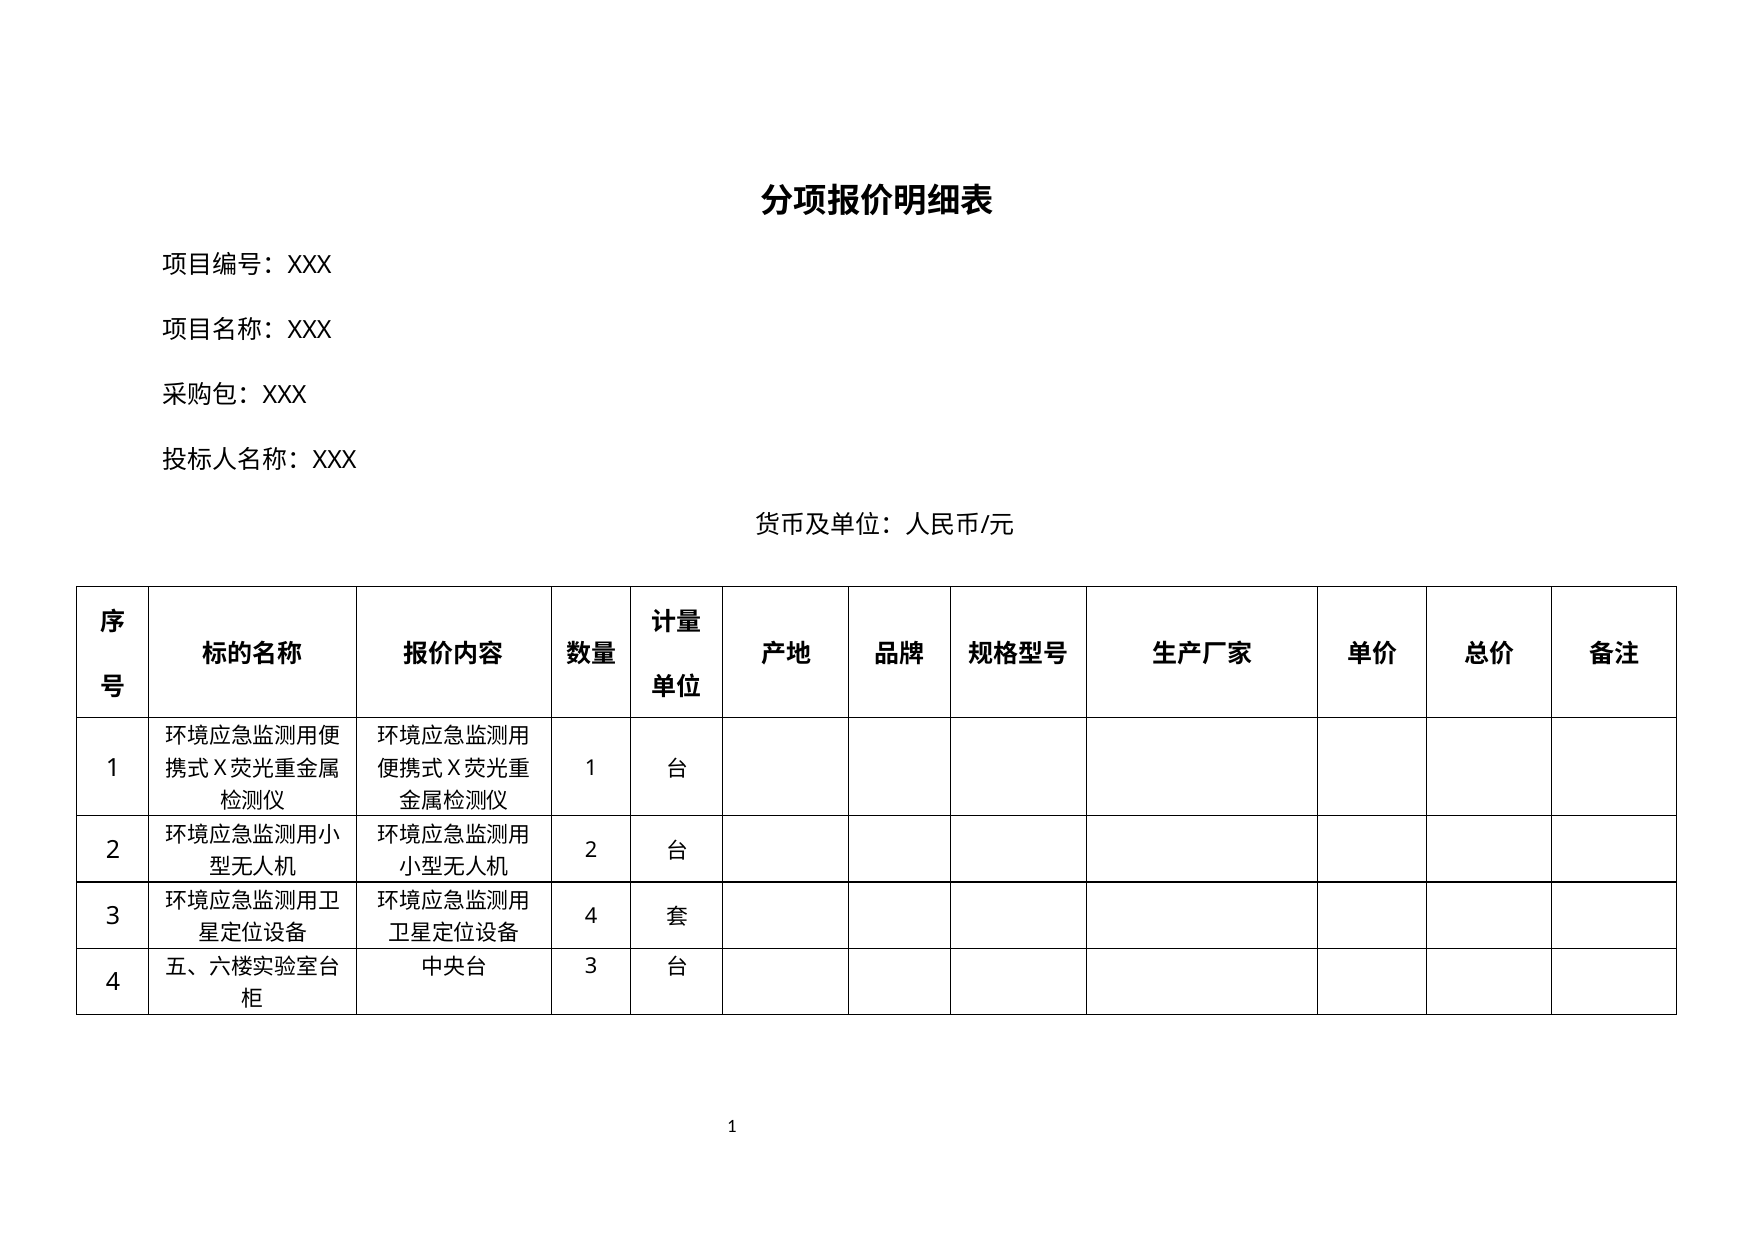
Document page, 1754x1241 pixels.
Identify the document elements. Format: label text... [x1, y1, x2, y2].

table_header 备注 [1552, 587, 1676, 717]
table_header 标的名称 [149, 587, 356, 717]
table_cell [1318, 816, 1426, 881]
table_cell [1552, 883, 1676, 947]
table_header 序号 [77, 587, 148, 717]
table_cell [1318, 718, 1426, 815]
table_cell 中央台 [357, 949, 551, 1013]
table_header 计量单位 [631, 587, 722, 717]
table_cell 台 [631, 949, 722, 1013]
table_cell [951, 816, 1086, 881]
table_cell [951, 883, 1086, 947]
text 项目名称：XXX [112, 295, 1641, 360]
table_cell [849, 718, 950, 815]
text 采购包：XXX [112, 360, 1641, 425]
table_header 生产厂家 [1087, 587, 1317, 717]
table_cell [1427, 949, 1551, 1013]
table_cell [849, 816, 950, 881]
table_cell 4 [77, 949, 148, 1013]
table_cell [1087, 883, 1317, 947]
table_cell [849, 883, 950, 947]
text 货币及单位：人民币/元 [112, 490, 1641, 555]
table_cell [723, 718, 848, 815]
table_header 报价内容 [357, 587, 551, 717]
table_header 数量 [552, 587, 630, 717]
table_cell 1 [552, 718, 630, 815]
table_cell [1427, 718, 1551, 815]
table_cell 环境应急监测用便携式X荧光重金属检测仪 [357, 718, 551, 815]
table_cell 环境应急监测用卫星定位设备 [149, 883, 356, 947]
text 分项报价明细表 [112, 165, 1641, 230]
table_cell [1552, 949, 1676, 1013]
table_cell [1427, 883, 1551, 947]
table_cell [1318, 883, 1426, 947]
table_cell [1552, 718, 1676, 815]
table_cell 五、六楼实验室台柜 [149, 949, 356, 1013]
table_cell [1427, 816, 1551, 881]
table_cell [723, 949, 848, 1013]
table_header 总价 [1427, 587, 1551, 717]
table_cell [1552, 816, 1676, 881]
table_cell [723, 816, 848, 881]
table_cell 台 [631, 816, 722, 881]
text 项目编号：XXX [112, 230, 1641, 295]
table_cell [849, 949, 950, 1013]
table_cell [1318, 949, 1426, 1013]
table_cell [951, 718, 1086, 815]
table_cell 3 [77, 883, 148, 947]
table_cell 2 [552, 816, 630, 881]
table_header 单价 [1318, 587, 1426, 717]
text 投标人名称：XXX [112, 425, 1641, 490]
table_cell 2 [77, 816, 148, 881]
table_cell 环境应急监测用卫星定位设备 [357, 883, 551, 947]
table_cell 套 [631, 883, 722, 947]
table_cell [951, 949, 1086, 1013]
table_cell 环境应急监测用小型无人机 [149, 816, 356, 881]
table_cell 环境应急监测用小型无人机 [357, 816, 551, 881]
table_cell 4 [552, 883, 630, 947]
table_cell [723, 883, 848, 947]
table_header 产地 [723, 587, 848, 717]
table_cell [1087, 816, 1317, 881]
table_cell 环境应急监测用便携式X荧光重金属检测仪 [149, 718, 356, 815]
table_header 规格型号 [951, 587, 1086, 717]
table_header 品牌 [849, 587, 950, 717]
table_cell [1087, 718, 1317, 815]
table_cell 3 [552, 949, 630, 1013]
table_cell 1 [77, 718, 148, 815]
table_cell 台 [631, 718, 722, 815]
table_cell [1087, 949, 1317, 1013]
